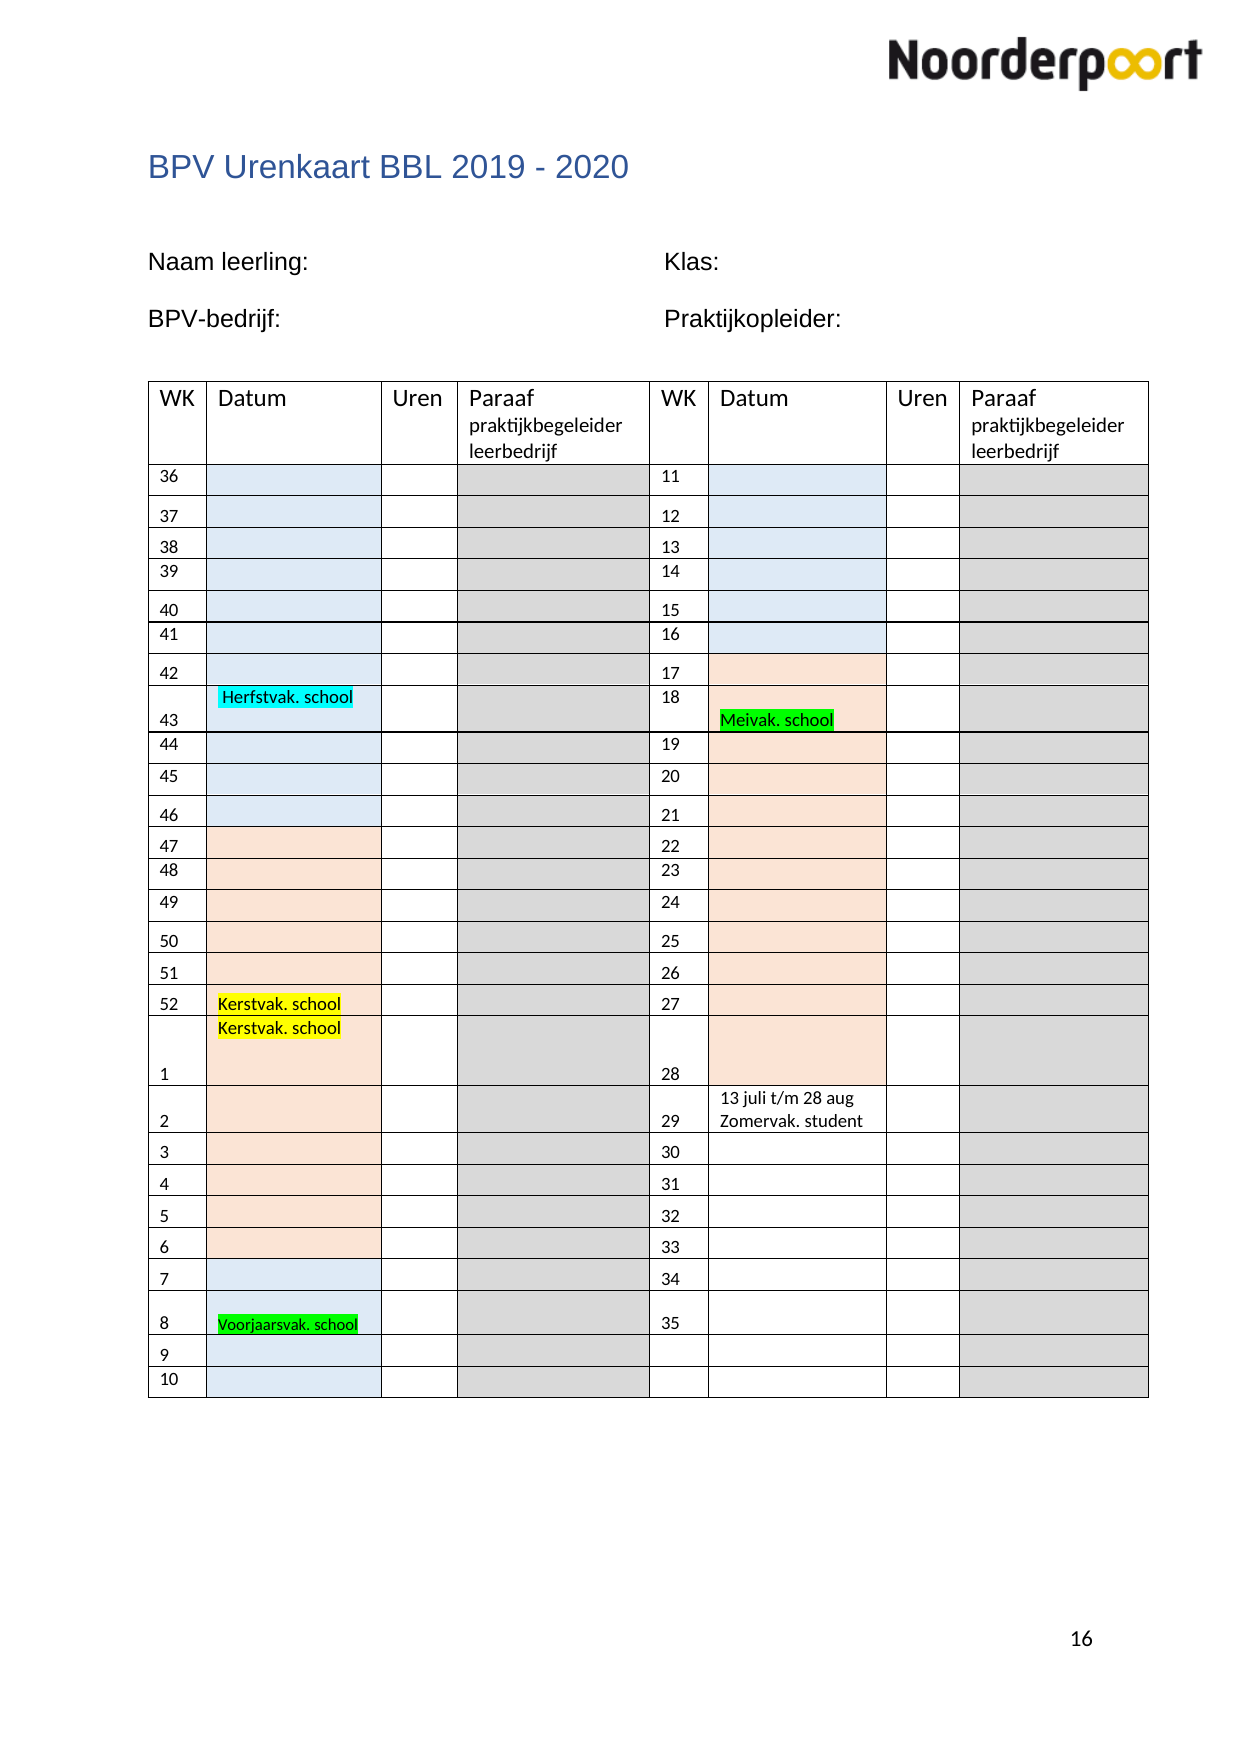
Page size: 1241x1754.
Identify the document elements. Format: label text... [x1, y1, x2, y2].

table_cell [709, 654, 886, 684]
table_cell 44 [149, 733, 206, 763]
table_cell [458, 654, 649, 684]
table_cell [709, 559, 886, 590]
table_cell [458, 1259, 649, 1290]
table_cell [207, 1086, 381, 1132]
table_cell 20 [650, 764, 708, 794]
table_cell Kerstvak. school [207, 1016, 381, 1085]
table_cell [458, 827, 649, 858]
table_cell 42 [149, 654, 206, 684]
table_cell [960, 1228, 1148, 1258]
table_header Uren [382, 382, 457, 463]
table_cell 9 [149, 1335, 206, 1366]
table_cell [458, 559, 649, 590]
table_cell 7 [149, 1259, 206, 1290]
table_cell [382, 922, 457, 952]
table_cell [960, 465, 1148, 495]
table_cell [960, 733, 1148, 763]
table_cell [382, 1259, 457, 1290]
table_cell [887, 1165, 959, 1195]
table_cell [382, 953, 457, 984]
table_cell 2 [149, 1086, 206, 1132]
table_cell [458, 465, 649, 495]
table_cell [458, 1165, 649, 1195]
table_cell [709, 1335, 886, 1366]
table_cell 48 [149, 859, 206, 889]
table_cell 1 [149, 1016, 206, 1085]
table_cell [207, 465, 381, 495]
table_cell 27 [650, 985, 708, 1015]
table_cell 31 [650, 1165, 708, 1195]
table_cell [709, 733, 886, 763]
table_cell [960, 859, 1148, 889]
table_cell [709, 1291, 886, 1334]
table_cell [709, 764, 886, 794]
table_cell [709, 1133, 886, 1164]
table_cell Herfstvak. school [207, 686, 381, 731]
table_cell 32 [650, 1196, 708, 1227]
table_cell [382, 859, 457, 889]
table_cell 12 [650, 496, 708, 527]
table_cell [458, 922, 649, 952]
table_cell 15 [650, 591, 708, 621]
table_cell [458, 591, 649, 621]
table_cell [960, 686, 1148, 731]
table_cell [458, 1196, 649, 1227]
table_cell [960, 1367, 1148, 1397]
table_cell 22 [650, 827, 708, 858]
table_cell [207, 1335, 381, 1366]
table_cell [382, 985, 457, 1015]
table_cell [382, 654, 457, 684]
table_cell Meivak. school [709, 686, 886, 731]
table_cell 46 [149, 796, 206, 826]
table_cell 8 [149, 1291, 206, 1334]
table_cell [458, 953, 649, 984]
table_cell 28 [650, 1016, 708, 1085]
table_cell [887, 623, 959, 653]
table_cell [458, 733, 649, 763]
table_cell [458, 1228, 649, 1258]
table_cell [960, 1165, 1148, 1195]
table_cell 30 [650, 1133, 708, 1164]
table_cell [382, 890, 457, 921]
table_cell [709, 827, 886, 858]
table_cell 19 [650, 733, 708, 763]
table_cell [207, 623, 381, 653]
table_cell 3 [149, 1133, 206, 1164]
table_header Paraaf praktijkbegeleider leerbedrijf [458, 382, 649, 463]
table_cell [887, 465, 959, 495]
table_cell [207, 922, 381, 952]
table_cell 52 [149, 985, 206, 1015]
table_cell [709, 953, 886, 984]
table_cell [709, 1259, 886, 1290]
table_cell 13 juli t/m 28 aug Zomervak. student [709, 1086, 886, 1132]
table_cell [207, 1367, 381, 1397]
table_cell [960, 922, 1148, 952]
table_cell [709, 1196, 886, 1227]
table_cell [709, 496, 886, 527]
table_cell [382, 1335, 457, 1366]
table_header Uren [887, 382, 959, 463]
table_cell [709, 623, 886, 653]
table_cell [382, 733, 457, 763]
table_cell 41 [149, 623, 206, 653]
table_cell [382, 1291, 457, 1334]
table_cell [382, 1133, 457, 1164]
table_cell [960, 764, 1148, 794]
table_header Datum [709, 382, 886, 463]
table_cell [709, 1165, 886, 1195]
table_cell [887, 859, 959, 889]
table_cell 14 [650, 559, 708, 590]
table_header WK [149, 382, 206, 463]
table_cell 6 [149, 1228, 206, 1258]
table_cell [207, 890, 381, 921]
table_cell [382, 1228, 457, 1258]
table_cell [382, 764, 457, 794]
table_cell [382, 796, 457, 826]
table_cell [887, 686, 959, 731]
table_cell 51 [149, 953, 206, 984]
table_cell [207, 733, 381, 763]
table_cell 33 [650, 1228, 708, 1258]
table_cell [960, 528, 1148, 558]
table_cell [960, 1016, 1148, 1085]
table_cell 21 [650, 796, 708, 826]
text BPV-bedrijf: Praktijkopleider: [148, 304, 1093, 333]
table_cell [887, 764, 959, 794]
table_cell [458, 496, 649, 527]
table_cell [458, 1291, 649, 1334]
table_cell [709, 859, 886, 889]
table_cell [382, 496, 457, 527]
table_cell [382, 1196, 457, 1227]
table_cell 23 [650, 859, 708, 889]
table_cell 18 [650, 686, 708, 731]
table_cell 47 [149, 827, 206, 858]
table_cell [960, 1335, 1148, 1366]
table_cell [207, 1228, 381, 1258]
table_cell Kerstvak. school [207, 985, 381, 1015]
table_cell [458, 859, 649, 889]
table_cell 43 [149, 686, 206, 731]
table_cell 36 [149, 465, 206, 495]
table_cell [458, 764, 649, 794]
table_cell [207, 528, 381, 558]
table_cell [887, 591, 959, 621]
table_cell [458, 1367, 649, 1397]
table_cell [960, 827, 1148, 858]
table_cell [887, 496, 959, 527]
table_header Paraaf praktijkbegeleider leerbedrijf [960, 382, 1148, 463]
table_cell [709, 796, 886, 826]
table_cell [887, 1335, 959, 1366]
text Naam leerling: Klas: [148, 247, 1093, 275]
table_cell 29 [650, 1086, 708, 1132]
table_cell [207, 1165, 381, 1195]
table_cell [382, 827, 457, 858]
table_cell [382, 528, 457, 558]
subtitle BPV Urenkaart BBL 2019 - 2020 [148, 148, 1093, 186]
table_cell [207, 1133, 381, 1164]
table_cell [207, 559, 381, 590]
picture [882, 31, 1205, 93]
table_cell [458, 528, 649, 558]
table_cell [458, 985, 649, 1015]
table_cell 45 [149, 764, 206, 794]
table_cell [382, 623, 457, 653]
table_cell [382, 1367, 457, 1397]
table_cell [382, 465, 457, 495]
table_cell [207, 796, 381, 826]
table_cell [887, 1367, 959, 1397]
table_cell [709, 1016, 886, 1085]
table_cell 16 [650, 623, 708, 653]
table_cell [709, 890, 886, 921]
table_cell [887, 1228, 959, 1258]
table_cell [960, 953, 1148, 984]
table_cell [709, 591, 886, 621]
table_cell [207, 591, 381, 621]
table_cell [709, 465, 886, 495]
table_cell [887, 654, 959, 684]
table_cell [887, 1133, 959, 1164]
table_cell [887, 1291, 959, 1334]
table_cell Voorjaarsvak. school [207, 1291, 381, 1334]
table_cell 13 [650, 528, 708, 558]
table_cell [887, 559, 959, 590]
table_cell [709, 922, 886, 952]
table_cell [960, 654, 1148, 684]
table_cell [382, 1165, 457, 1195]
table_cell [382, 1086, 457, 1132]
table_cell [960, 1133, 1148, 1164]
table_cell [458, 1335, 649, 1366]
table_cell [207, 1196, 381, 1227]
table_cell [887, 953, 959, 984]
table_cell 26 [650, 953, 708, 984]
table_cell [887, 1196, 959, 1227]
table_cell [382, 591, 457, 621]
table_cell [458, 623, 649, 653]
table_cell 38 [149, 528, 206, 558]
table_cell [887, 827, 959, 858]
table_cell [458, 1133, 649, 1164]
table_cell 11 [650, 465, 708, 495]
table_cell [887, 1016, 959, 1085]
table_cell [458, 1086, 649, 1132]
table_cell [382, 559, 457, 590]
table_cell [887, 890, 959, 921]
table_cell [650, 1335, 708, 1366]
table_cell [887, 733, 959, 763]
table_cell [960, 1291, 1148, 1334]
table_cell 4 [149, 1165, 206, 1195]
table_cell [650, 1367, 708, 1397]
table_cell [709, 528, 886, 558]
table_cell [458, 890, 649, 921]
table_cell 5 [149, 1196, 206, 1227]
table_cell 25 [650, 922, 708, 952]
table_cell [207, 953, 381, 984]
table_cell 39 [149, 559, 206, 590]
table_cell [458, 796, 649, 826]
table_cell 49 [149, 890, 206, 921]
table_header WK [650, 382, 708, 463]
table_cell 35 [650, 1291, 708, 1334]
table_cell [960, 559, 1148, 590]
table_cell 10 [149, 1367, 206, 1397]
table_cell [960, 1086, 1148, 1132]
table_cell [960, 890, 1148, 921]
table_cell [960, 623, 1148, 653]
table_cell [709, 1367, 886, 1397]
table_cell [960, 796, 1148, 826]
table_cell [960, 985, 1148, 1015]
table_cell [960, 1196, 1148, 1227]
table_cell [207, 654, 381, 684]
table_cell [458, 686, 649, 731]
table_cell [207, 1259, 381, 1290]
table_cell [887, 1086, 959, 1132]
table_cell [382, 686, 457, 731]
table_cell [709, 985, 886, 1015]
table_cell [960, 591, 1148, 621]
table_cell [887, 1259, 959, 1290]
table_cell 34 [650, 1259, 708, 1290]
table_cell 37 [149, 496, 206, 527]
table_cell [960, 496, 1148, 527]
table_cell [382, 1016, 457, 1085]
table_cell [709, 1228, 886, 1258]
table_header Datum [207, 382, 381, 463]
table_cell [458, 1016, 649, 1085]
table_cell [887, 528, 959, 558]
table_cell [960, 1259, 1148, 1290]
table_cell [887, 985, 959, 1015]
table_cell [207, 764, 381, 794]
table_cell 50 [149, 922, 206, 952]
table_cell 17 [650, 654, 708, 684]
table_cell [887, 922, 959, 952]
table_cell 40 [149, 591, 206, 621]
table_cell [207, 496, 381, 527]
table_cell [207, 859, 381, 889]
table_cell [207, 827, 381, 858]
table_cell 24 [650, 890, 708, 921]
table_cell [887, 796, 959, 826]
